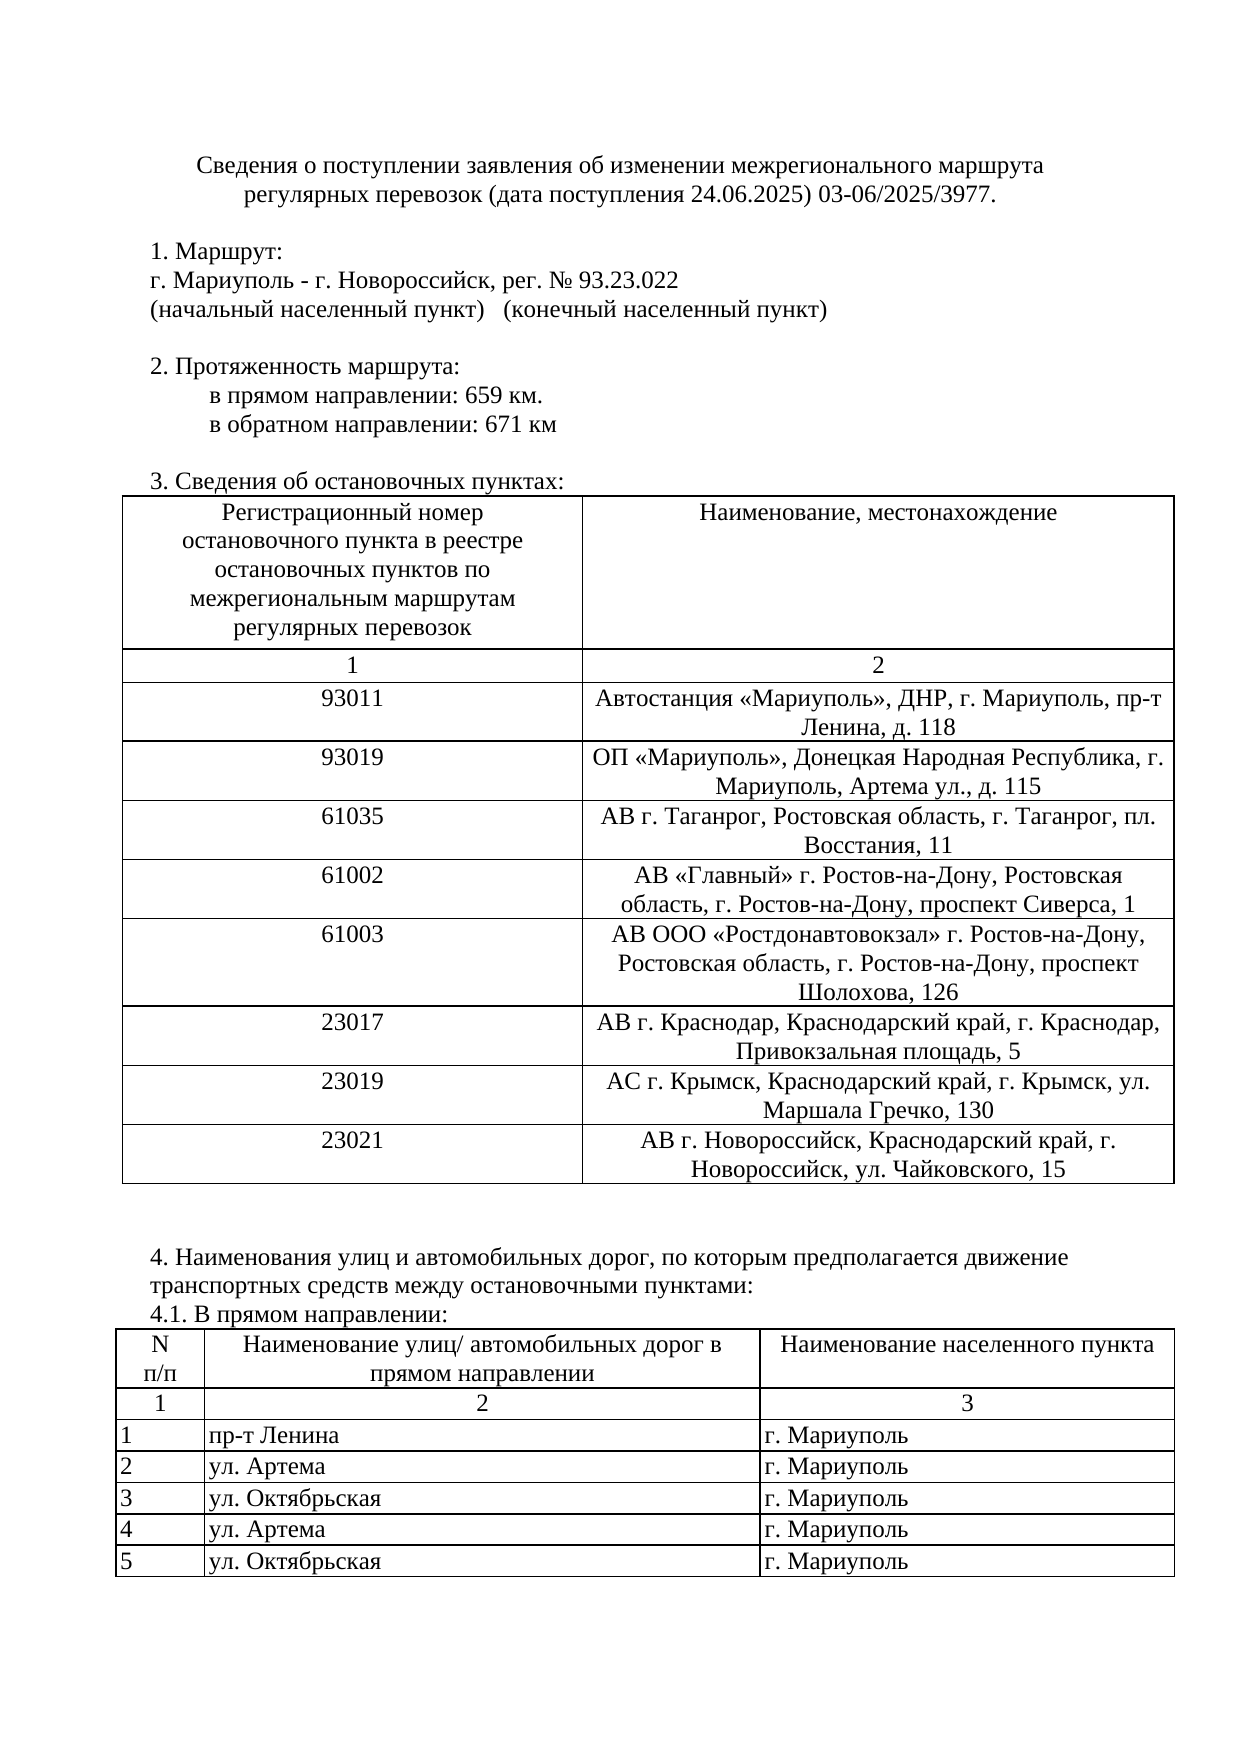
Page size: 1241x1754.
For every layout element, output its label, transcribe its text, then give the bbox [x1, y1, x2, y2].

table_cell г. Мариуполь [761, 1483, 1174, 1513]
table_cell ул. Артема [205, 1515, 759, 1544]
table_header Наименование населенного пункта [761, 1330, 1174, 1387]
text 4. Наименования улиц и автомобильных дорог, по которым предполагается движение транспортных средств между остановочными пунктами: [150, 1242, 1090, 1299]
table_cell ОП «Мариуполь», Донецкая Народная Республика, г. Мариуполь, Артема ул., д. 115 [583, 742, 1173, 799]
table_cell АВ г. Таганрог, Ростовская область, г. Таганрог, пл. Восстания, 11 [583, 801, 1173, 858]
table_cell АВ ООО «Ростдонавтовокзал» г. Ростов-на-Дону, Ростовская область, г. Ростов-на-Дону, проспект Шолохова, 126 [583, 919, 1173, 1005]
text г. Мариуполь - г. Новороссийск, рег. № 93.23.022 [150, 265, 1090, 294]
table_header N п/п [117, 1330, 204, 1387]
table_cell 23019 [123, 1066, 582, 1123]
table_cell 23017 [123, 1007, 582, 1064]
table_cell 2 [117, 1452, 204, 1481]
table_cell ул. Октябрьская [205, 1483, 759, 1513]
table_cell 93011 [123, 683, 582, 740]
table_cell АВ «Главный» г. Ростов-на-Дону, Ростовская область, г. Ростов-на-Дону, проспект Сиверса, 1 [583, 860, 1173, 918]
table_cell г. Мариуполь [761, 1515, 1174, 1544]
table_header Наименование, местонахождение [583, 497, 1173, 648]
text 3. Сведения об остановочных пунктах: [150, 466, 1090, 495]
table_cell 61003 [123, 919, 582, 1005]
table_cell г. Мариуполь [761, 1452, 1174, 1481]
text 4.1. В прямом направлении: [150, 1299, 1090, 1328]
table_cell 3 [761, 1389, 1174, 1418]
table_cell АС г. Крымск, Краснодарский край, г. Крымск, ул. Маршала Гречко, 130 [583, 1066, 1173, 1123]
table_cell 1 [123, 650, 582, 681]
table_cell 2 [583, 650, 1173, 681]
table_header Наименование улиц/ автомобильных дорог в прямом направлении [205, 1330, 759, 1387]
text (начальный населенный пункт) (конечный населенный пункт) [150, 294, 1090, 322]
table_cell 23021 [123, 1125, 582, 1183]
table_header Регистрационный номер остановочного пункта в реестре остановочных пунктов по межрегиональным маршрутам регулярных перевозок [123, 497, 582, 648]
text Сведения о поступлении заявления об изменении межрегионального маршрута регулярных перевозок (дата поступления 24.06.2025) 03-06/2025/3977. [150, 150, 1090, 207]
table_cell АВ г. Краснодар, Краснодарский край, г. Краснодар, Привокзальная площадь, 5 [583, 1007, 1173, 1064]
table_cell 61035 [123, 801, 582, 858]
table_cell 2 [205, 1389, 759, 1418]
table_cell Автостанция «Мариуполь», ДНР, г. Мариуполь, пр-т Ленина, д. 118 [583, 683, 1173, 740]
text в обратном направлении: 671 км [150, 409, 1090, 437]
table_cell 1 [117, 1420, 204, 1450]
table_cell ул. Артема [205, 1452, 759, 1481]
text 2. Протяженность маршрута: [150, 351, 1090, 380]
table_cell г. Мариуполь [761, 1420, 1174, 1450]
table_cell 3 [117, 1483, 204, 1513]
text 1. Маршрут: [150, 236, 1090, 265]
table_cell 1 [117, 1389, 204, 1418]
table_cell 4 [117, 1515, 204, 1544]
table_cell г. Мариуполь [761, 1546, 1174, 1576]
table_cell 93019 [123, 742, 582, 799]
table_cell пр-т Ленина [205, 1420, 759, 1450]
text в прямом направлении: 659 км. [150, 380, 1090, 409]
table_cell 61002 [123, 860, 582, 918]
table_cell 5 [117, 1546, 204, 1576]
table_cell ул. Октябрьская [205, 1546, 759, 1576]
table_cell АВ г. Новороссийск, Краснодарский край, г. Новороссийск, ул. Чайковского, 15 [583, 1125, 1173, 1183]
